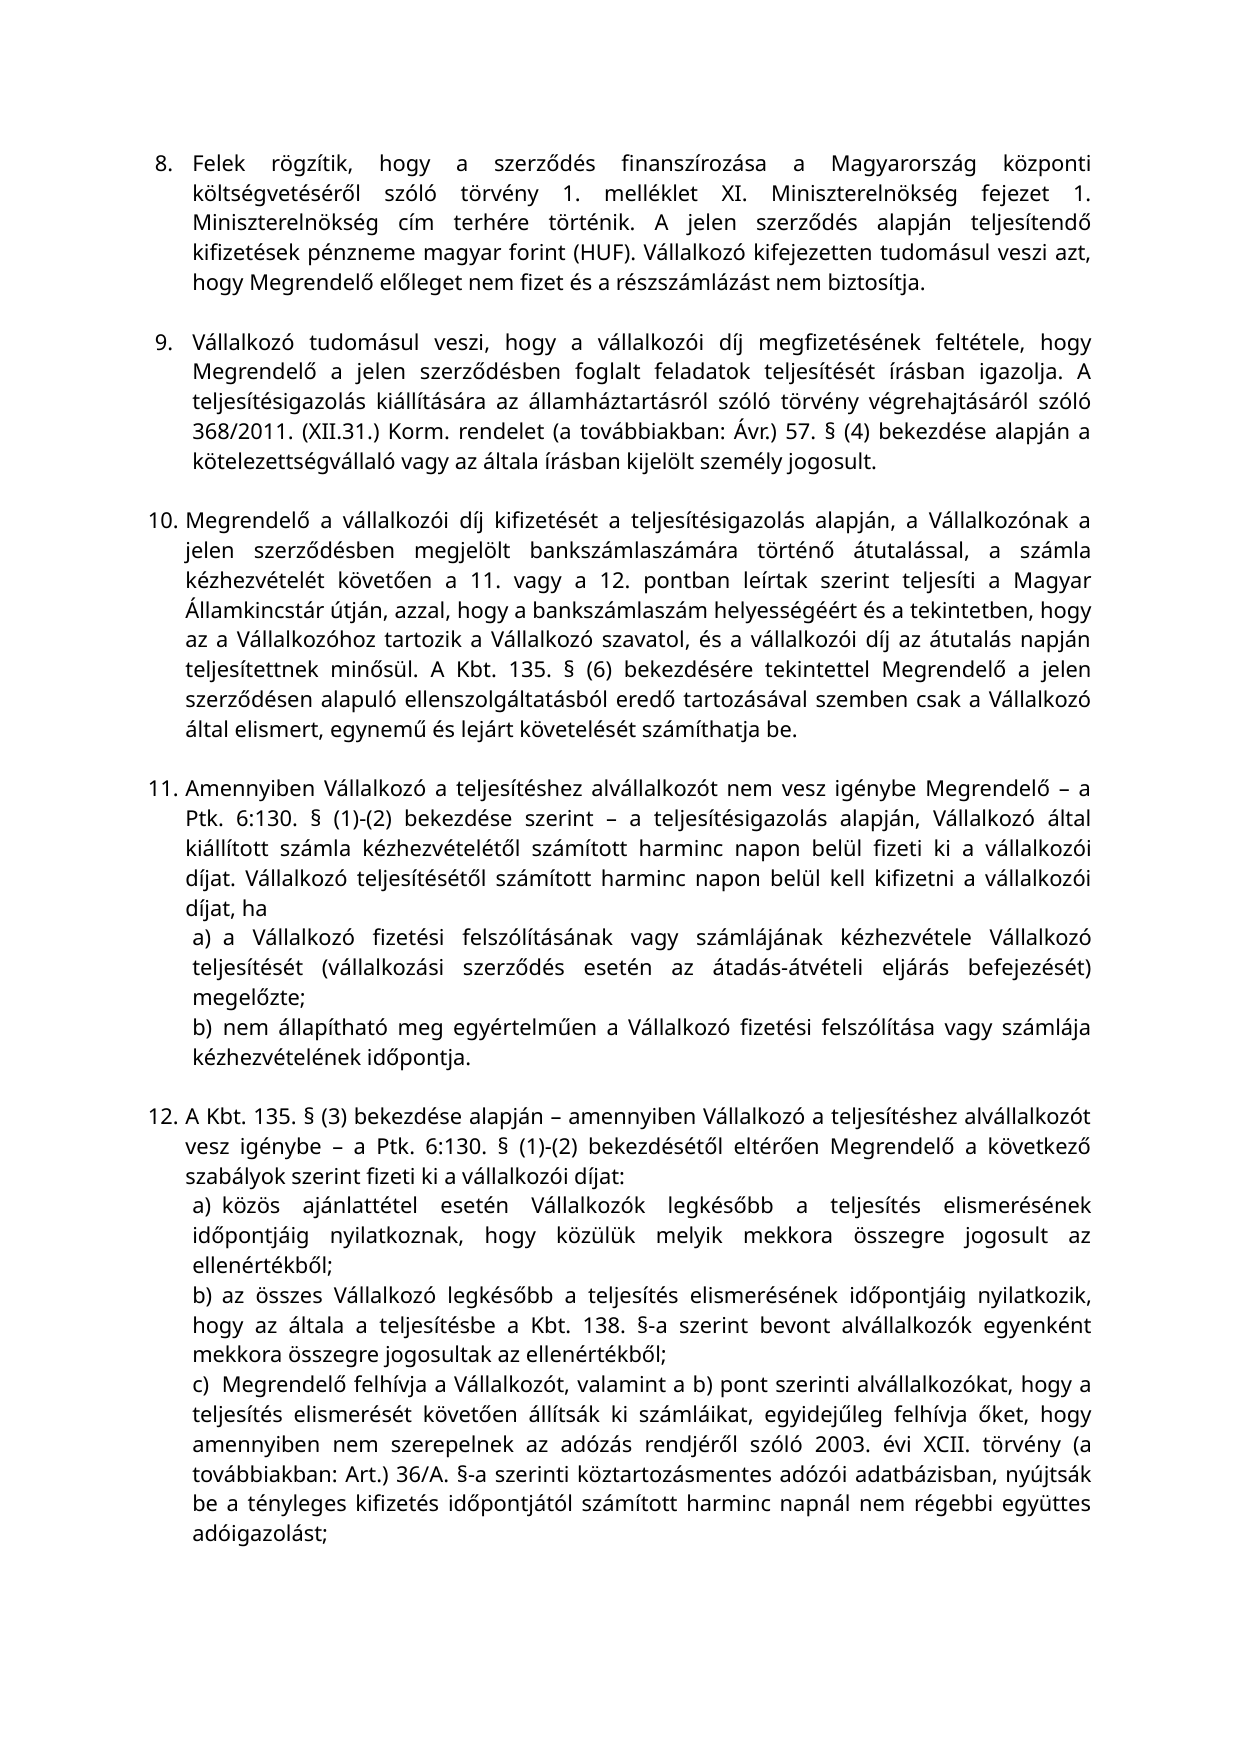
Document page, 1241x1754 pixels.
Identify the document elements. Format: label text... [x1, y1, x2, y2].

text b) nem állapítható meg egyértelműen a Vállalkozó fizetési felszólítása vagy számlája kézhezvételének időpontja. [192, 1012, 1092, 1071]
list Megrendelő a vállalkozói díj kifizetését a teljesítésigazolás alapján, a Vállalkozónak a jelen szerződésben megjelölt bankszámlaszámára történő átutalással, a számla kézhezvételét követően a 11. vagy a 12. pontban leírtak szerint teljesíti a Magyar Államkincstár útján, azzal, hogy a bankszámlaszám helyességéért és a tekintetben, hogy az a Vállalkozóhoz tartozik a Vállalkozó szavatol, és a vállalkozói díj az átutalás napján teljesítettnek minősül. A Kbt. 135. § (6) bekezdésére tekintettel Megrendelő a jelen szerződésen alapuló ellenszolgáltatásból eredő tartozásával szemben csak a Vállalkozó által elismert, egynemű és lejárt követelését számíthatja be. [148, 505, 1092, 743]
list közös ajánlattétel esetén Vállalkozók legkésőbb a teljesítés elismerésének időpontjáig nyilatkoznak, hogy közülük melyik mekkora összegre jogosult az ellenértékből; [192, 1190, 1092, 1280]
list Felek rögzítik, hogy a szerződés finanszírozása a Magyarország központi költségvetéséről szóló törvény 1. melléklet XI. Miniszterelnökség fejezet 1. Miniszterelnökség cím terhére történik. A jelen szerződés alapján teljesítendő kifizetések pénzneme magyar forint (HUF). Vállalkozó kifejezetten tudomásul veszi azt, hogy Megrendelő előleget nem fizet és a részszámlázást nem biztosítja. [154, 148, 1092, 297]
list Vállalkozó tudomásul veszi, hogy a vállalkozói díj megfizetésének feltétele, hogy Megrendelő a jelen szerződésben foglalt feladatok teljesítését írásban igazolja. A teljesítésigazolás kiállítására az államháztartásról szóló törvény végrehajtásáról szóló 368/2011. (XII.31.) Korm. rendelet (a továbbiakban: Ávr.) 57. § (4) bekezdése alapján a kötelezettségvállaló vagy az általa írásban kijelölt személy jogosult. [154, 326, 1092, 475]
list az összes Vállalkozó legkésőbb a teljesítés elismerésének időpontjáig nyilatkozik, hogy az általa a teljesítésbe a Kbt. 138. §-a szerint bevont alvállalkozók egyenként mekkora összegre jogosultak az ellenértékből; [192, 1280, 1092, 1369]
list Megrendelő felhívja a Vállalkozót, valamint a b) pont szerinti alvállalkozókat, hogy a teljesítés elismerését követően állítsák ki számláikat, egyidejűleg felhívja őket, hogy amennyiben nem szerepelnek az adózás rendjéről szóló 2003. évi XCII. törvény (a továbbiakban: Art.) 36/A. §-a szerinti köztartozásmentes adózói adatbázisban, nyújtsák be a tényleges kifizetés időpontjától számított harminc napnál nem régebbi együttes adóigazolást; [192, 1369, 1092, 1548]
text a) a Vállalkozó fizetési felszólításának vagy számlájának kézhezvétele Vállalkozó teljesítését (vállalkozási szerződés esetén az átadás-átvételi eljárás befejezését) megelőzte; [192, 922, 1092, 1012]
list A Kbt. 135. § (3) bekezdése alapján – amennyiben Vállalkozó a teljesítéshez alvállalkozót vesz igénybe – a Ptk. 6:130. § (1)-(2) bekezdésétől eltérően Megrendelő a következő szabályok szerint fizeti ki a vállalkozói díjat: [148, 1101, 1092, 1190]
list Amennyiben Vállalkozó a teljesítéshez alvállalkozót nem vesz igénybe Megrendelő – a Ptk. 6:130. § (1)-(2) bekezdése szerint – a teljesítésigazolás alapján, Vállalkozó által kiállított számla kézhezvételétől számított harminc napon belül fizeti ki a vállalkozói díjat. Vállalkozó teljesítésétől számított harminc napon belül kell kifizetni a vállalkozói díjat, ha [148, 773, 1092, 922]
